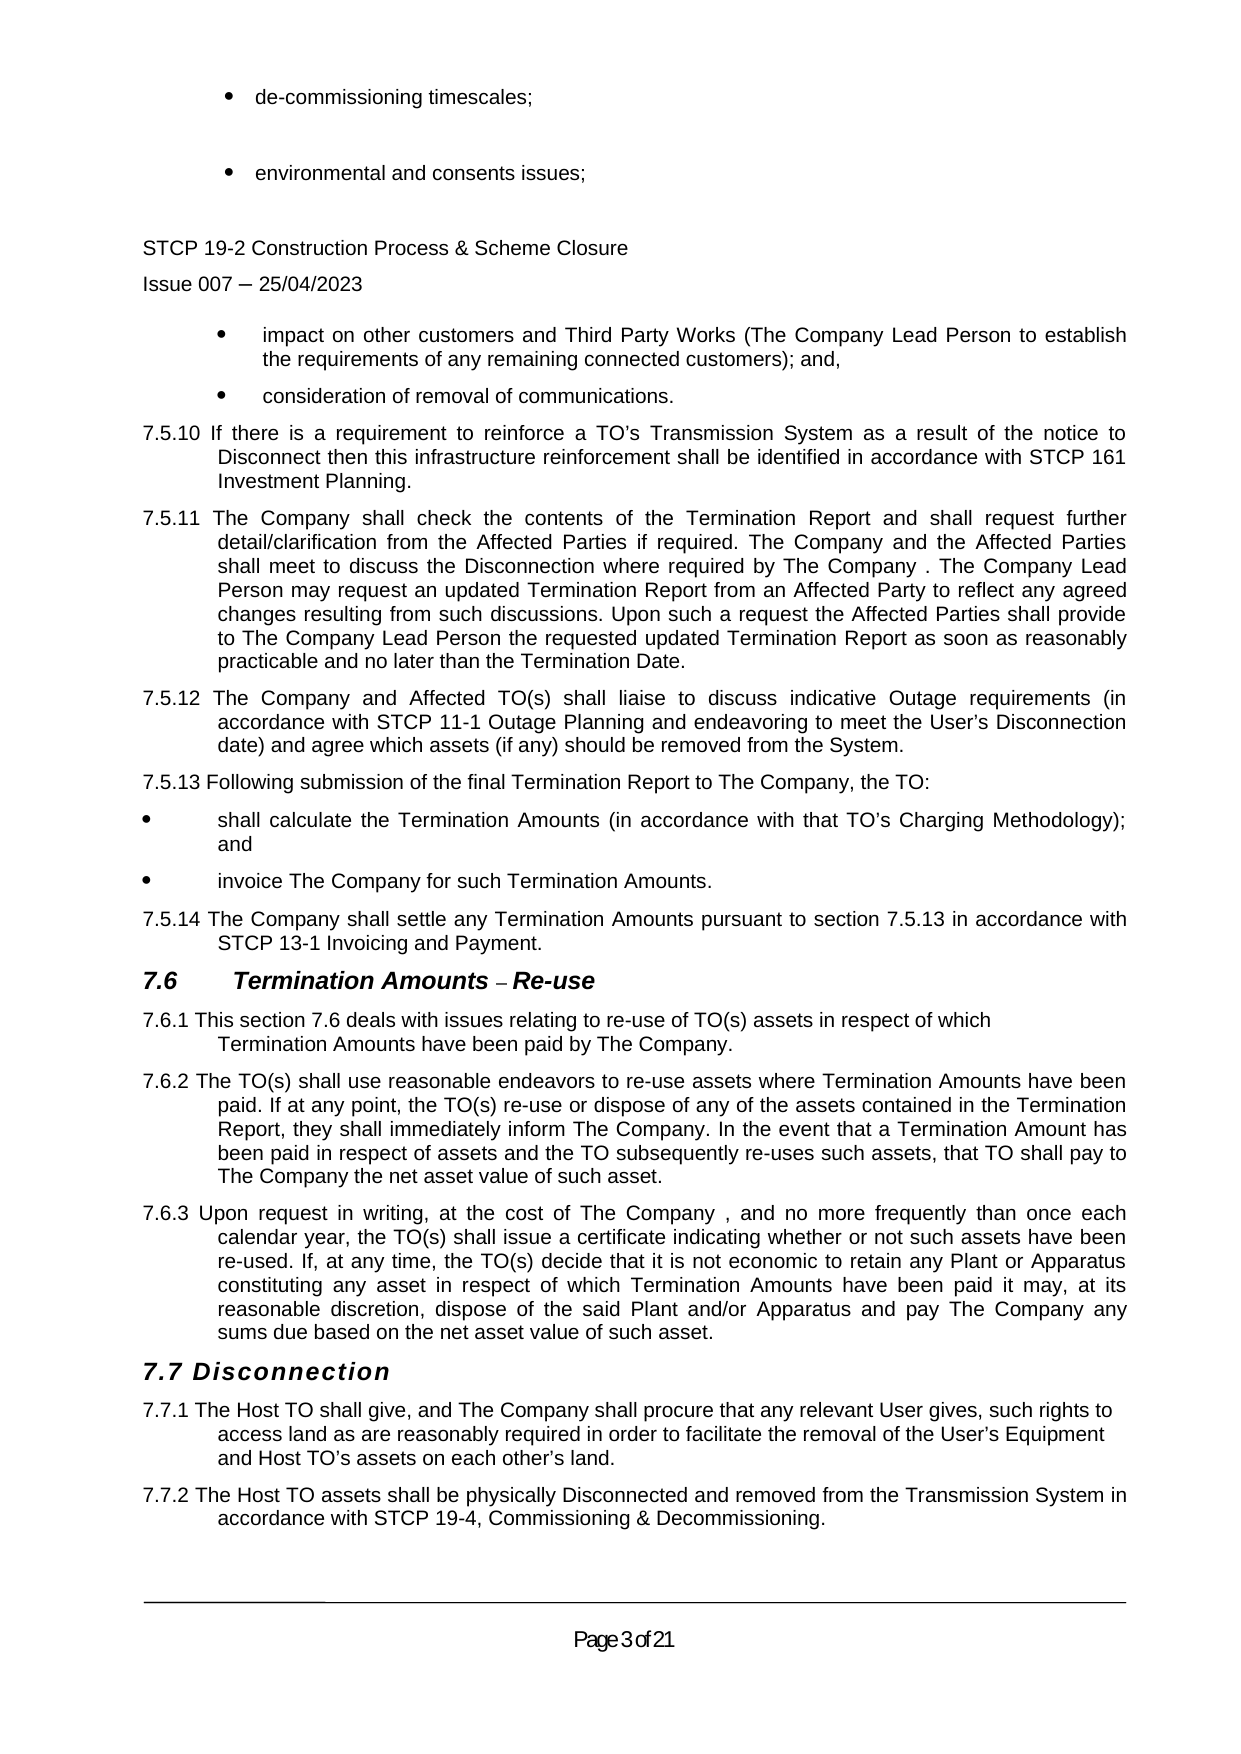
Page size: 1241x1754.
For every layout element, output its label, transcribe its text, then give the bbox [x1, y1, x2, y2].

text 7.5.10 If there is a requirement to reinforce a TO’s Transmission System as a result of the notice to Disconnect then this infrastructure reinforcement shall be identified in accordance with STCP 161 Investment Planning. [142, 422, 1128, 493]
text 7.5.11 The Company shall check the contents of the Termination Report and shall request further detail/clarification from the Affected Parties if required. The Company and the Affected Parties shall meet to discuss the Disconnection where required by The Company . The Company Lead Person may request an updated Termination Report from an Affected Party to reflect any agreed changes resulting from such discussions. Upon such a request the Affected Parties shall provide to The Company Lead Person the requested updated Termination Report as soon as reasonably practicable and no later than the Termination Date. [142, 507, 1128, 674]
list invoice The Company for such Termination Amounts. [142, 868, 1128, 894]
text 7.6.2 The TO(s) shall use reasonable endeavors to re-use assets where Termination Amounts have been paid. If at any point, the TO(s) re-use or dispose of any of the assets contained in the Termination Report, they shall immediately inform The Company. In the event that a Termination Amount has been paid in respect of assets and the TO subsequently re-uses such assets, that TO shall pay to The Company the net asset value of such asset. [142, 1069, 1128, 1189]
text 7.6 Termination Amounts – Re-use [142, 967, 1128, 996]
text 7.6.1 This section 7.6 deals with issues relating to re-use of TO(s) assets in respect of which Termination Amounts have been paid by The Company. [142, 1007, 1091, 1057]
text Issue 007 – 25/04/2023 [142, 272, 1128, 321]
text 7.7.2 The Host TO assets shall be physically Disconnected and removed from the Transmission System in accordance with STCP 19-4, Commissioning & Decommissioning. [142, 1483, 1128, 1531]
list shall calculate the Termination Amounts (in accordance with that TO’s Charging Methodology); and [142, 807, 1128, 857]
text STCP 19-2 Construction Process & Scheme Closure [142, 236, 1128, 260]
list de-commissioning timescales; [225, 83, 1128, 109]
text 7.7.1 The Host TO shall give, and The Company shall procure that any relevant User gives, such rights to access land as are reasonably required in order to facilitate the removal of the User’s Equipment and Host TO’s assets on each other’s land. [142, 1398, 1128, 1470]
text 7.5.12 The Company and Affected TO(s) shall liaise to discuss indicative Outage requirements (in accordance with STCP 11-1 Outage Planning and endeavoring to meet the User’s Disconnection date) and agree which assets (if any) should be removed from the System. [142, 686, 1128, 758]
list consideration of removal of communications. [217, 383, 1128, 409]
text 7.5.13 Following submission of the final Termination Report to The Company, the TO: [142, 771, 1128, 794]
text 7.6.3 Upon request in writing, at the cost of The Company , and no more frequently than once each calendar year, the TO(s) shall issue a certificate indicating whether or not such assets have been re-used. If, at any time, the TO(s) decide that it is not economic to retain any Plant or Apparatus constituting any asset in respect of which Termination Amounts have been paid it may, at its reasonable discretion, dispose of the said Plant and/or Apparatus and pay The Company any sums due based on the net asset value of such asset. [142, 1201, 1128, 1344]
text 7.5.14 The Company shall settle any Termination Amounts pursuant to section 7.5.13 in accordance with STCP 13-1 Invoicing and Payment. [142, 908, 1128, 954]
list impact on other customers and Third Party Works (The Company Lead Person to establish the requirements of any remaining connected customers); and, [217, 323, 1128, 371]
list environmental and consents issues; [225, 159, 1128, 185]
text 7.7 Disconnection [142, 1357, 1128, 1386]
